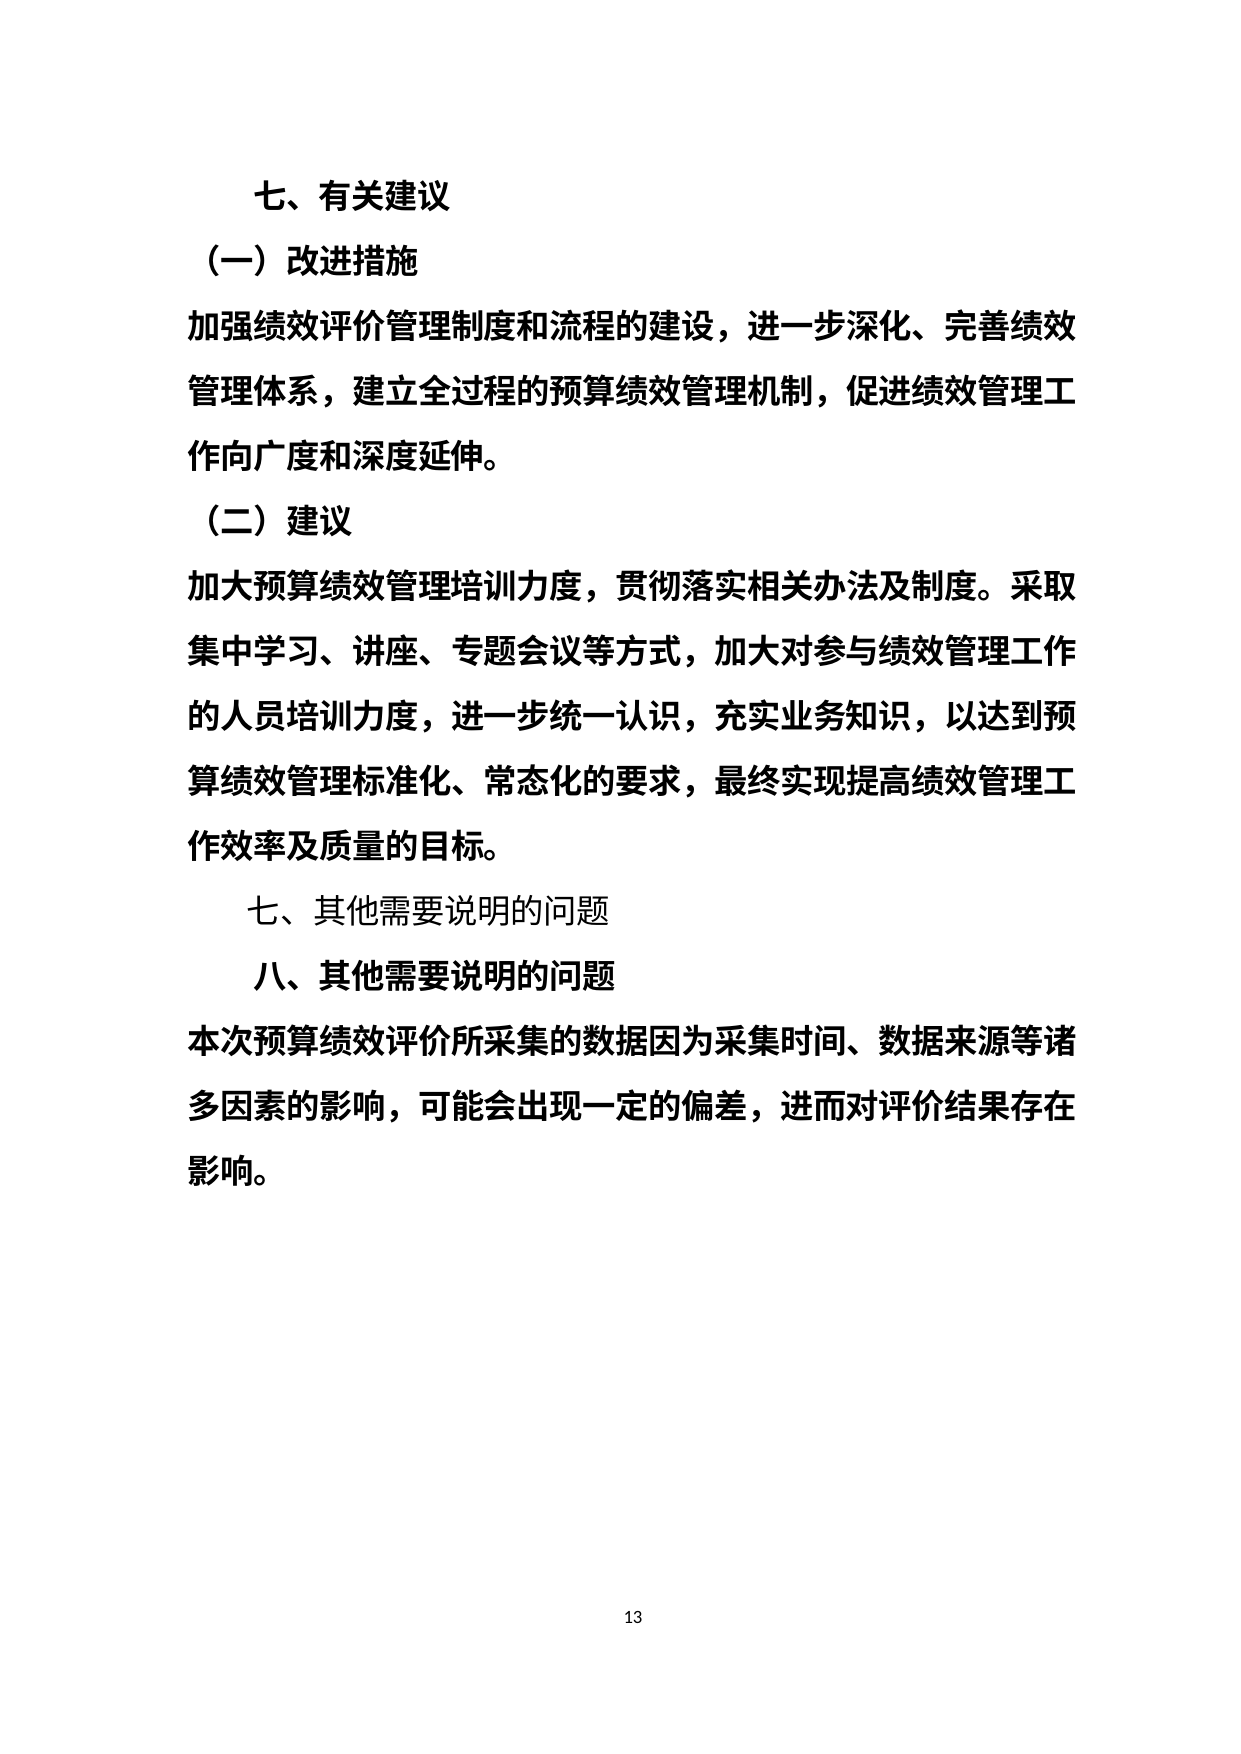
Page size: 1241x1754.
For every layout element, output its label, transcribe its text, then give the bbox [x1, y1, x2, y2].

text 七、有关建议 （一）改进措施 加强绩效评价管理制度和流程的建设，进一步深化、完善绩效管理体系，建立全过程的预算绩效管理机制，促进绩效管理工作向广度和深度延伸。 （二）建议 加大预算绩效管理培训力度，贯彻落实相关办法及制度。采取集中学习、讲座、专题会议等方式，加大对参与绩效管理工作的人员培训力度，进一步统一认识，充实业务知识，以达到预算绩效管理标准化、常态化的要求，最终实现提高绩效管理工作效率及质量的目标。 [187, 162, 1078, 877]
text 八、其他需要说明的问题 本次预算绩效评价所采集的数据因为采集时间、数据来源等诸多因素的影响，可能会出现一定的偏差，进而对评价结果存在影响。 [187, 942, 1078, 1202]
text 七、其他需要说明的问题 [187, 877, 1078, 942]
